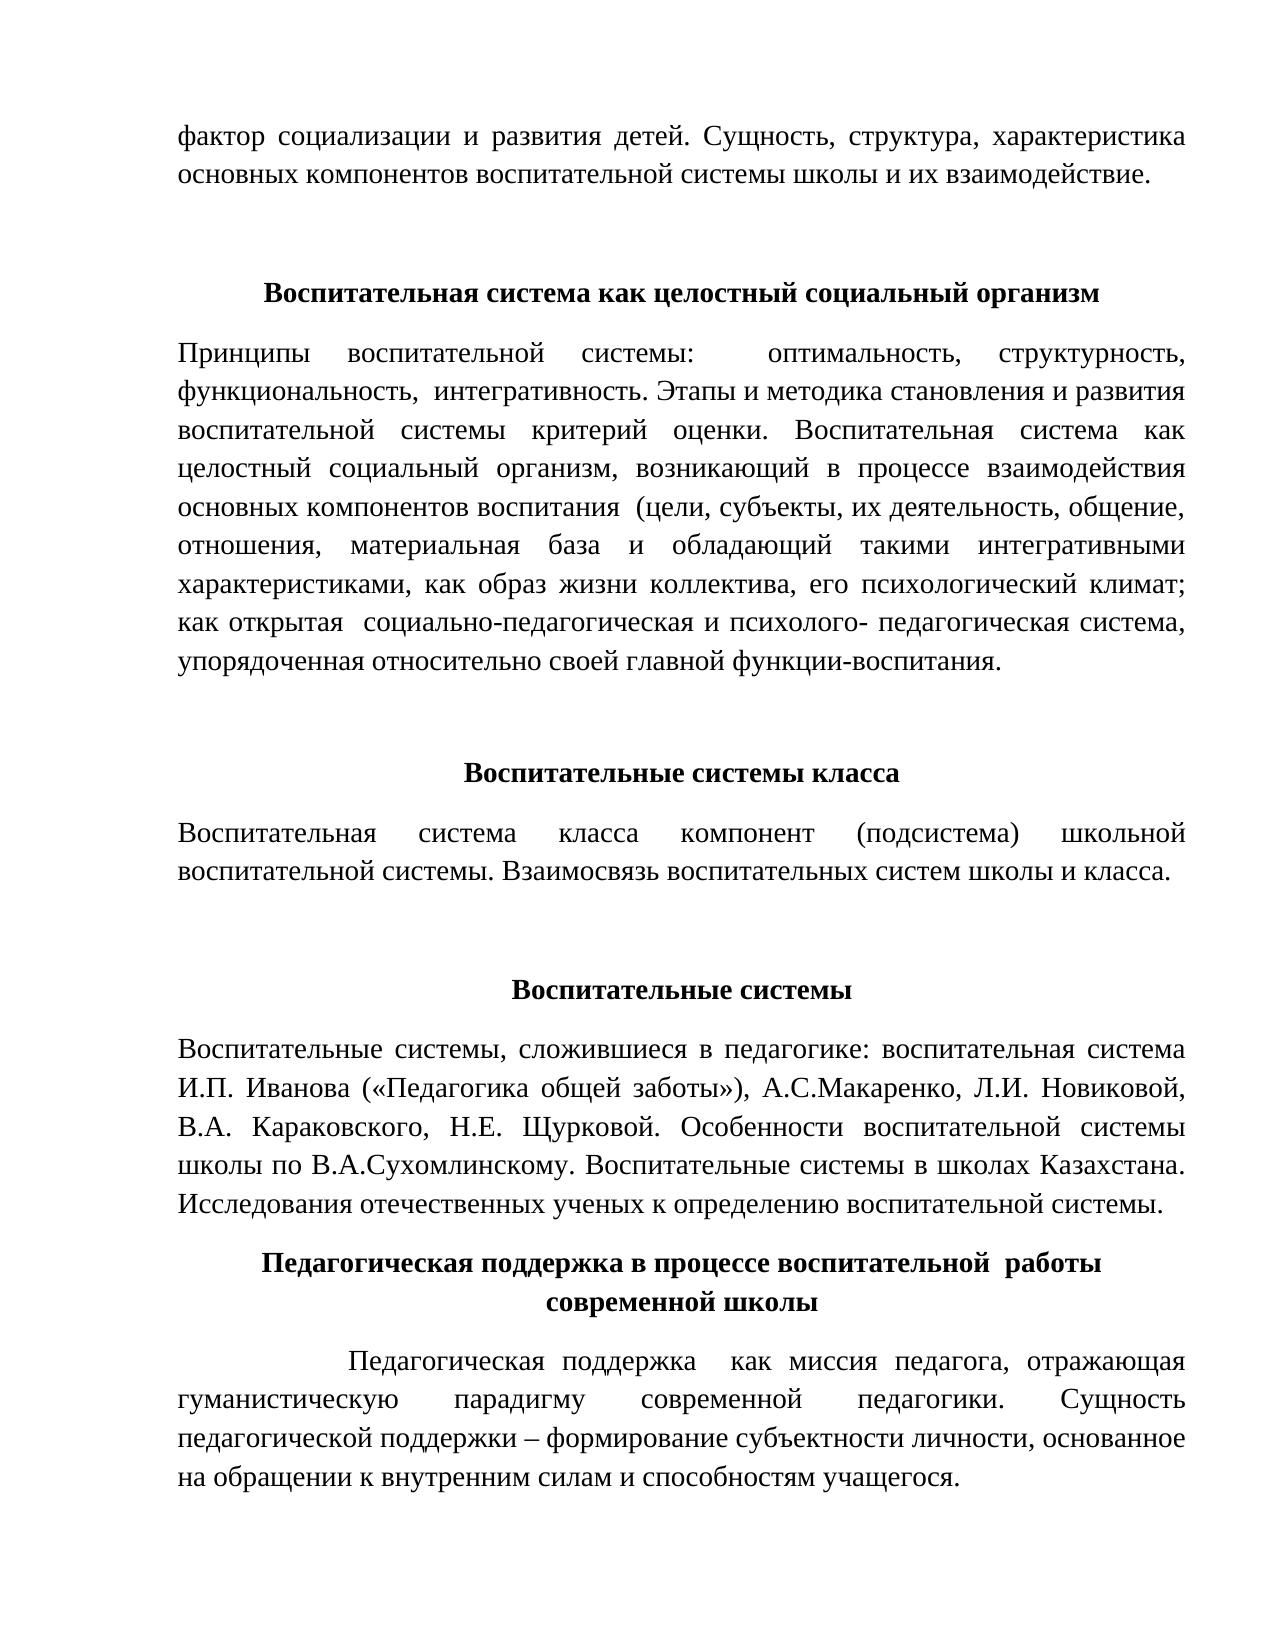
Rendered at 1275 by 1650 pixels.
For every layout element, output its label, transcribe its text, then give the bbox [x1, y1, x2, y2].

text Педагогическая поддержка в процессе воспитательной работы современной школы [177, 1245, 1186, 1317]
text Педагогическая поддержка как миссия педагога, отражающая гуманистическую парадигму современной педагогики. Сущность педагогической поддержки – формирование субъектности личности, основанное на обращении к внутренним силам и способностям учащегося. [177, 1343, 1186, 1492]
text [177, 118, 1186, 190]
text Воспитательные системы [177, 972, 1186, 1006]
text Воспитательная система как целостный социальный организм [177, 275, 1186, 309]
text Воспитательные системы класса [177, 756, 1186, 789]
text Принципы воспитательной системы: оптимальность, структурность, функциональность, интегративность. Этапы и методика становления и развития воспитательной системы критерий оценки. Воспитательная система как целостный социальный организм, возникающий в процессе взаимодействия основных компонентов воспитания (цели, субъекты, их деятельность, общение, отношения, материальная база и обладающий такими интегративными характеристиками, как образ жизни коллектива, его психологический климат; как открытая социально-педагогическая и психолого- педагогическая система, упорядоченная относительно своей главной функции-воспитания. [177, 335, 1186, 677]
text Воспитательные системы, сложившиеся в педагогике: воспитательная система И.П. Иванова («Педагогика общей заботы»), А.С.Макаренко, Л.И. Новиковой, В.А. Караковского, Н.Е. Щурковой. Особенности воспитательной системы школы по В.А.Сухомлинскому. Воспитательные системы в школах Казахстана. Исследования отечественных ученых к определению воспитательной системы. [177, 1032, 1186, 1219]
text Воспитательная система класса компонент (подсистема) школьной воспитательной системы. Взаимосвязь воспитательных систем школы и класса. [177, 815, 1186, 887]
